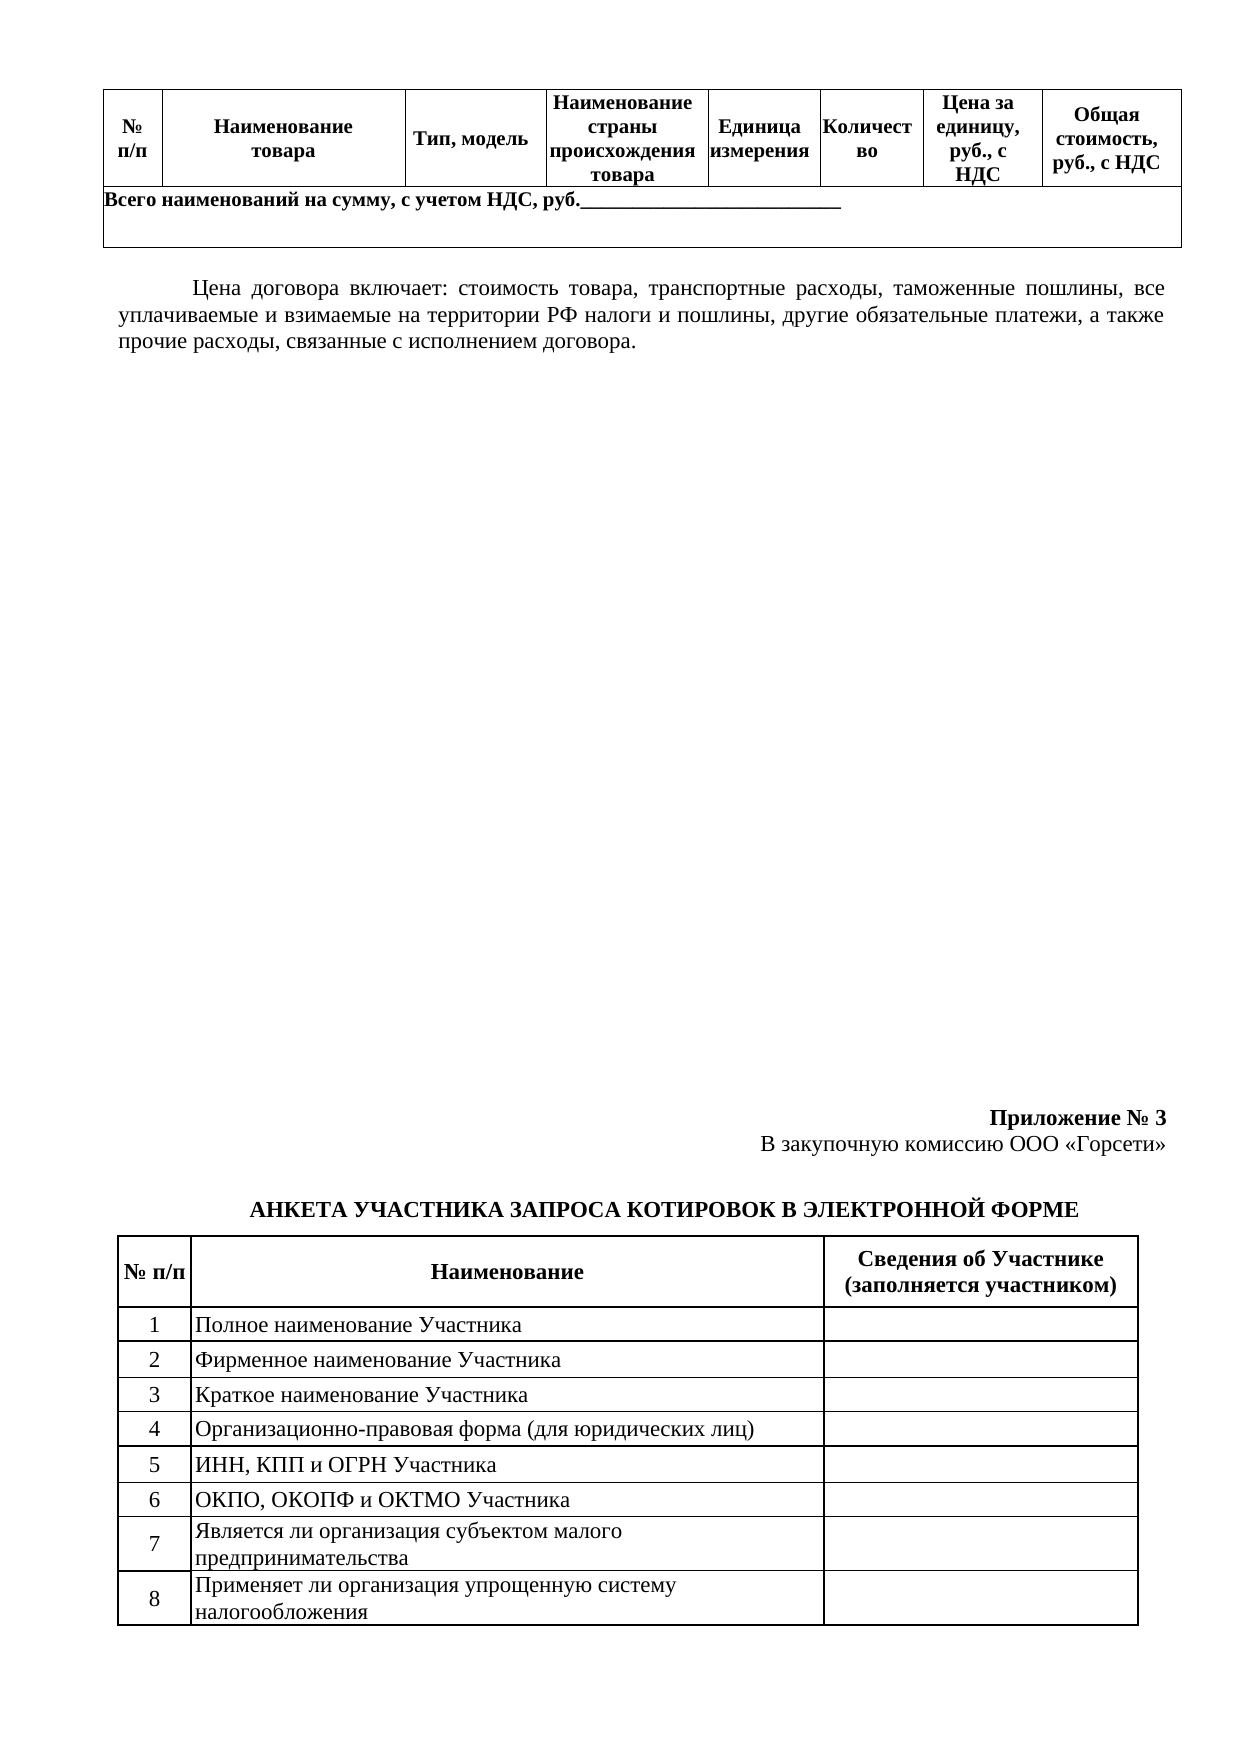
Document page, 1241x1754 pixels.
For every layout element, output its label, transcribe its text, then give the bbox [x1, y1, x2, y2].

table_cell Фирменное наименование Участника [192, 1342, 823, 1377]
text Цена договора включает: стоимость товара, транспортные расходы, таможенные пошлины, все уплачиваемые и взимаемые на территории РФ налоги и пошлины, другие обязательные платежи, а также прочие расходы, связанные с исполнением договора. [118, 274, 1167, 353]
table_header № п/п [104, 90, 162, 186]
table_cell Является ли организация субъектом малого предпринимательства [192, 1517, 823, 1570]
table_cell Применяет ли организация упрощенную систему налогообложения [192, 1571, 823, 1624]
table_header Сведения об Участнике (заполняется участником) [825, 1237, 1137, 1306]
table_cell [825, 1483, 1137, 1516]
table_cell 4 [119, 1412, 190, 1445]
table_cell ИНН, КПП и ОГРН Участника [192, 1447, 823, 1481]
table_cell [825, 1412, 1137, 1445]
table_header № п/п [119, 1237, 190, 1306]
text Приложение № 3 [343, 1104, 1167, 1130]
table_cell [825, 1517, 1137, 1570]
table_header Наименование страны происхождения товара [547, 90, 708, 186]
table_cell 3 [119, 1378, 190, 1411]
table_cell 1 [119, 1308, 190, 1340]
text В закупочную комиссию ООО «Горсети» [343, 1130, 1167, 1156]
table_cell 2 [119, 1342, 190, 1377]
table_cell Организационно-правовая форма (для юридических лиц) [192, 1412, 823, 1445]
table_cell [825, 1447, 1137, 1481]
table_cell 7 [119, 1517, 190, 1570]
table_cell Полное наименование Участника [192, 1308, 823, 1340]
table_header Тип, модель [406, 90, 546, 186]
table_cell [825, 1308, 1137, 1340]
table_cell 6 [119, 1483, 190, 1516]
table_cell [825, 1571, 1137, 1624]
table_cell 8 [119, 1572, 190, 1624]
text АНКЕТА УЧАСТНИКА ЗАПРОСА КОТИРОВОК В ЭЛЕКТРОННОЙ ФОРМЕ [118, 1196, 1167, 1222]
table_header Общая стоимость, руб., с НДС [1043, 90, 1181, 186]
table_cell Всего наименований на сумму, с учетом НДС, руб._________________________ [104, 187, 1181, 247]
table_cell 5 [119, 1447, 190, 1481]
table_cell ОКПО, ОКОПФ и ОКТМО Участника [192, 1483, 823, 1516]
table_cell [825, 1342, 1137, 1377]
table_cell [825, 1378, 1137, 1411]
table_header Цена за единицу, руб., с НДС [924, 90, 1042, 186]
table_header Единица измерения [709, 90, 820, 186]
table_header Наименование [192, 1237, 823, 1306]
table_cell Краткое наименование Участника [192, 1378, 823, 1411]
table_header Количество [821, 90, 923, 186]
table_header Наименование товара [163, 90, 405, 186]
